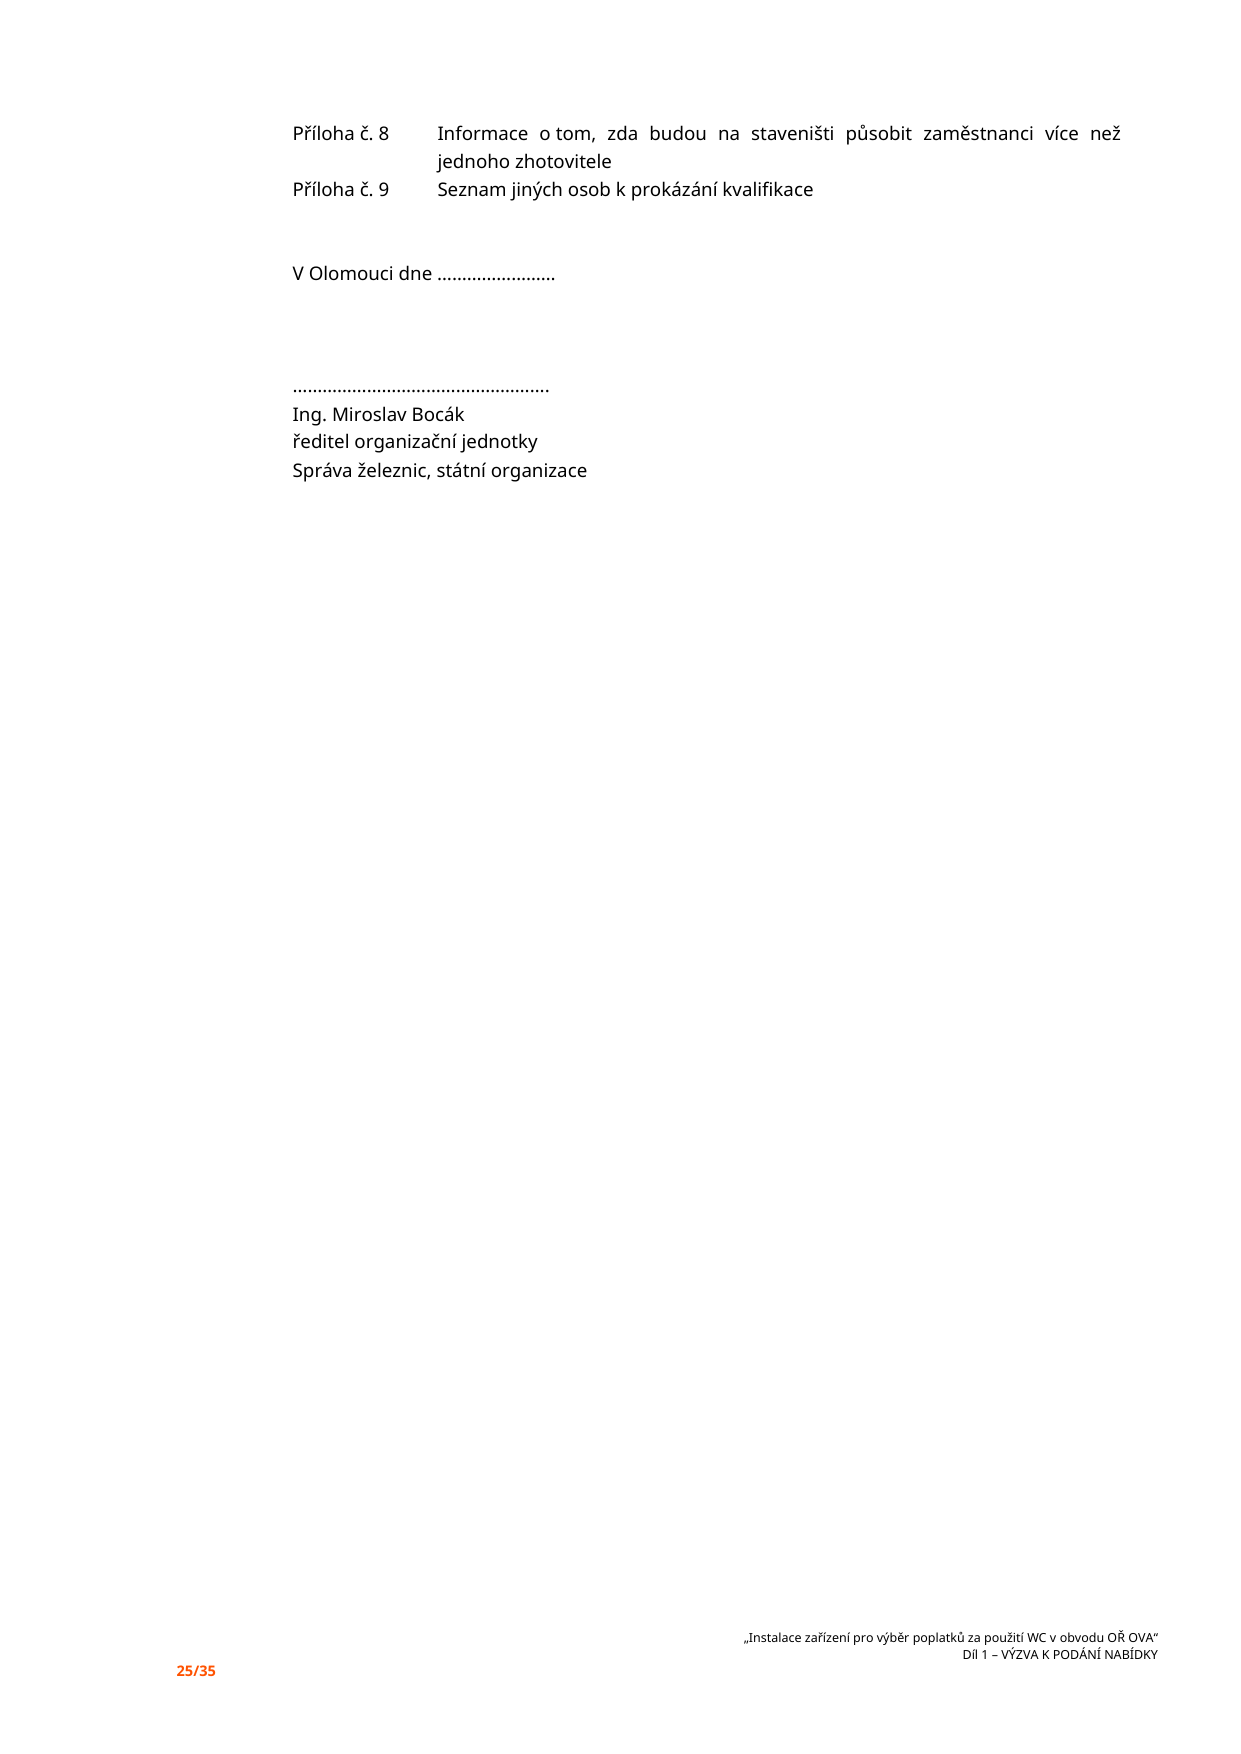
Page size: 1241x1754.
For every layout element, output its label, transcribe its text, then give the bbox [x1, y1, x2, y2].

text Ing. Miroslav Bocák [292, 401, 1122, 426]
text Správa železnic, státní organizace [292, 457, 1122, 482]
text ……………………………………………. [292, 373, 1122, 398]
text Příloha č. 8 Informace o tom, zda budou na staveništi působit zaměstnanci více než jednoho zhotovitele [292, 121, 1122, 174]
text Příloha č. 9 Seznam jiných osob k prokázání kvalifikace [292, 177, 1122, 202]
text ředitel organizační jednotky [292, 429, 1122, 454]
text V Olomouci dne …………………… [292, 261, 1122, 286]
